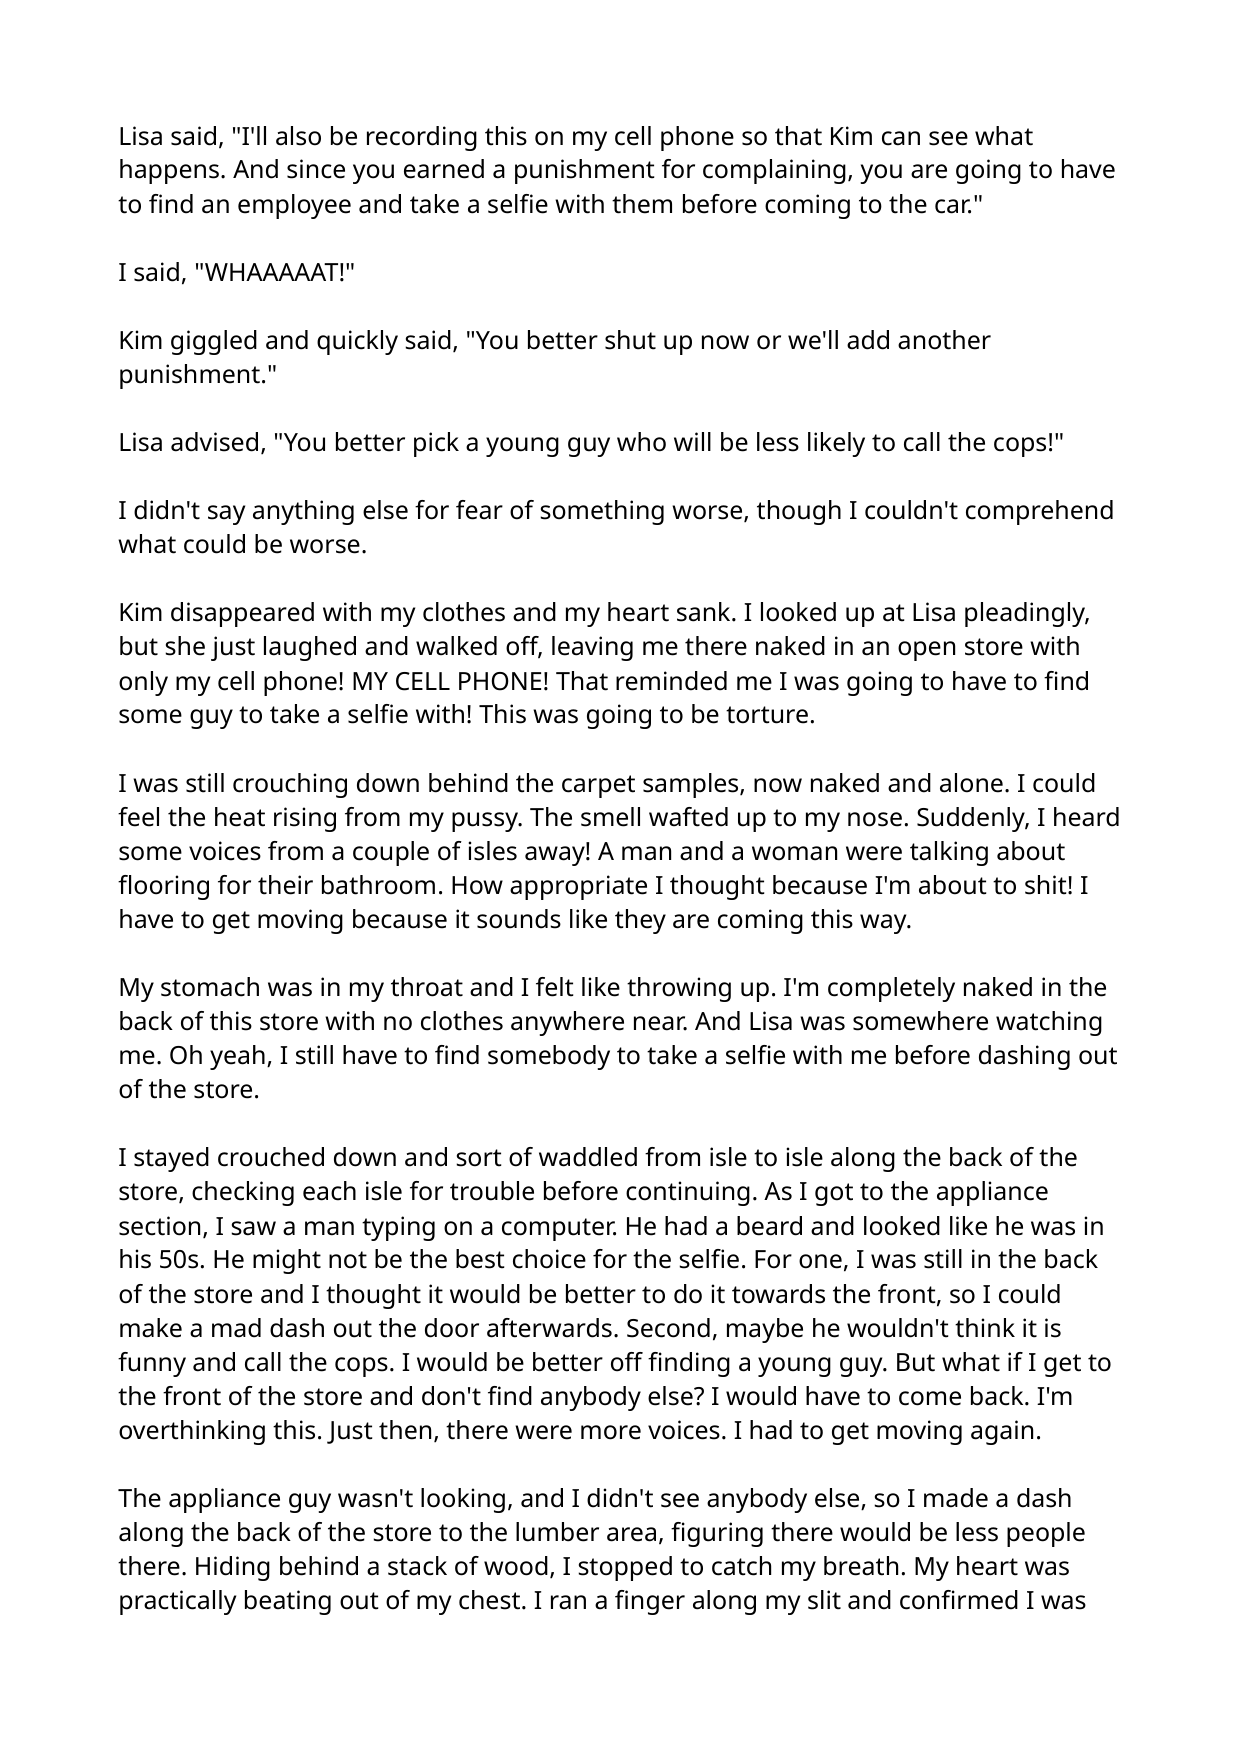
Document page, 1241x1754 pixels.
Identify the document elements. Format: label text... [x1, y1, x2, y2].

text I didn't say anything else for fear of something worse, though I couldn't comprehend what could be worse. [118, 493, 1122, 561]
text Kim disappeared with my clothes and my heart sank. I looked up at Lisa pleadingly, but she just laughed and walked off, leaving me there naked in an open store with only my cell phone! MY CELL PHONE! That reminded me I was going to have to find some guy to take a selfie with! This was going to be torture. [118, 595, 1122, 731]
text I was still crouching down behind the carpet samples, now naked and alone. I could feel the heat rising from my pussy. The smell wafted up to my nose. Suddenly, I heard some voices from a couple of isles away! A man and a woman were talking about flooring for their bathroom. How appropriate I thought because I'm about to shit! I have to get moving because it sounds like they are coming this way. [118, 765, 1122, 936]
text Lisa said, "I'll also be recording this on my cell phone so that Kim can see what happens. And since you earned a punishment for complaining, you are going to have to find an employee and take a selfie with them before coming to the car." [118, 118, 1122, 220]
text I said, "WHAAAAAT!" [118, 254, 1122, 288]
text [118, 1481, 1122, 1617]
text Lisa advised, "You better pick a young guy who will be less likely to call the cops!" [118, 425, 1122, 459]
text My stomach was in my throat and I felt like throwing up. I'm completely naked in the back of this store with no clothes anywhere near. And Lisa was somewhere watching me. Oh yeah, I still have to find somebody to take a selfie with me before dashing out of the store. [118, 970, 1122, 1106]
text Kim giggled and quickly said, "You better shut up now or we'll add another punishment." [118, 322, 1122, 391]
text I stayed crouched down and sort of waddled from isle to isle along the back of the store, checking each isle for trouble before continuing. As I got to the appliance section, I saw a man typing on a computer. He had a beard and looked like he was in his 50s. He might not be the best choice for the selfie. For one, I was still in the back of the store and I thought it would be better to do it towards the front, so I could make a mad dash out the door afterwards. Second, maybe he wouldn't think it is funny and call the cops. I would be better off finding a young guy. But what if I get to the front of the store and don't find anybody else? I would have to come back. I'm overthinking this. Just then, there were more voices. I had to get moving again. [118, 1140, 1122, 1447]
